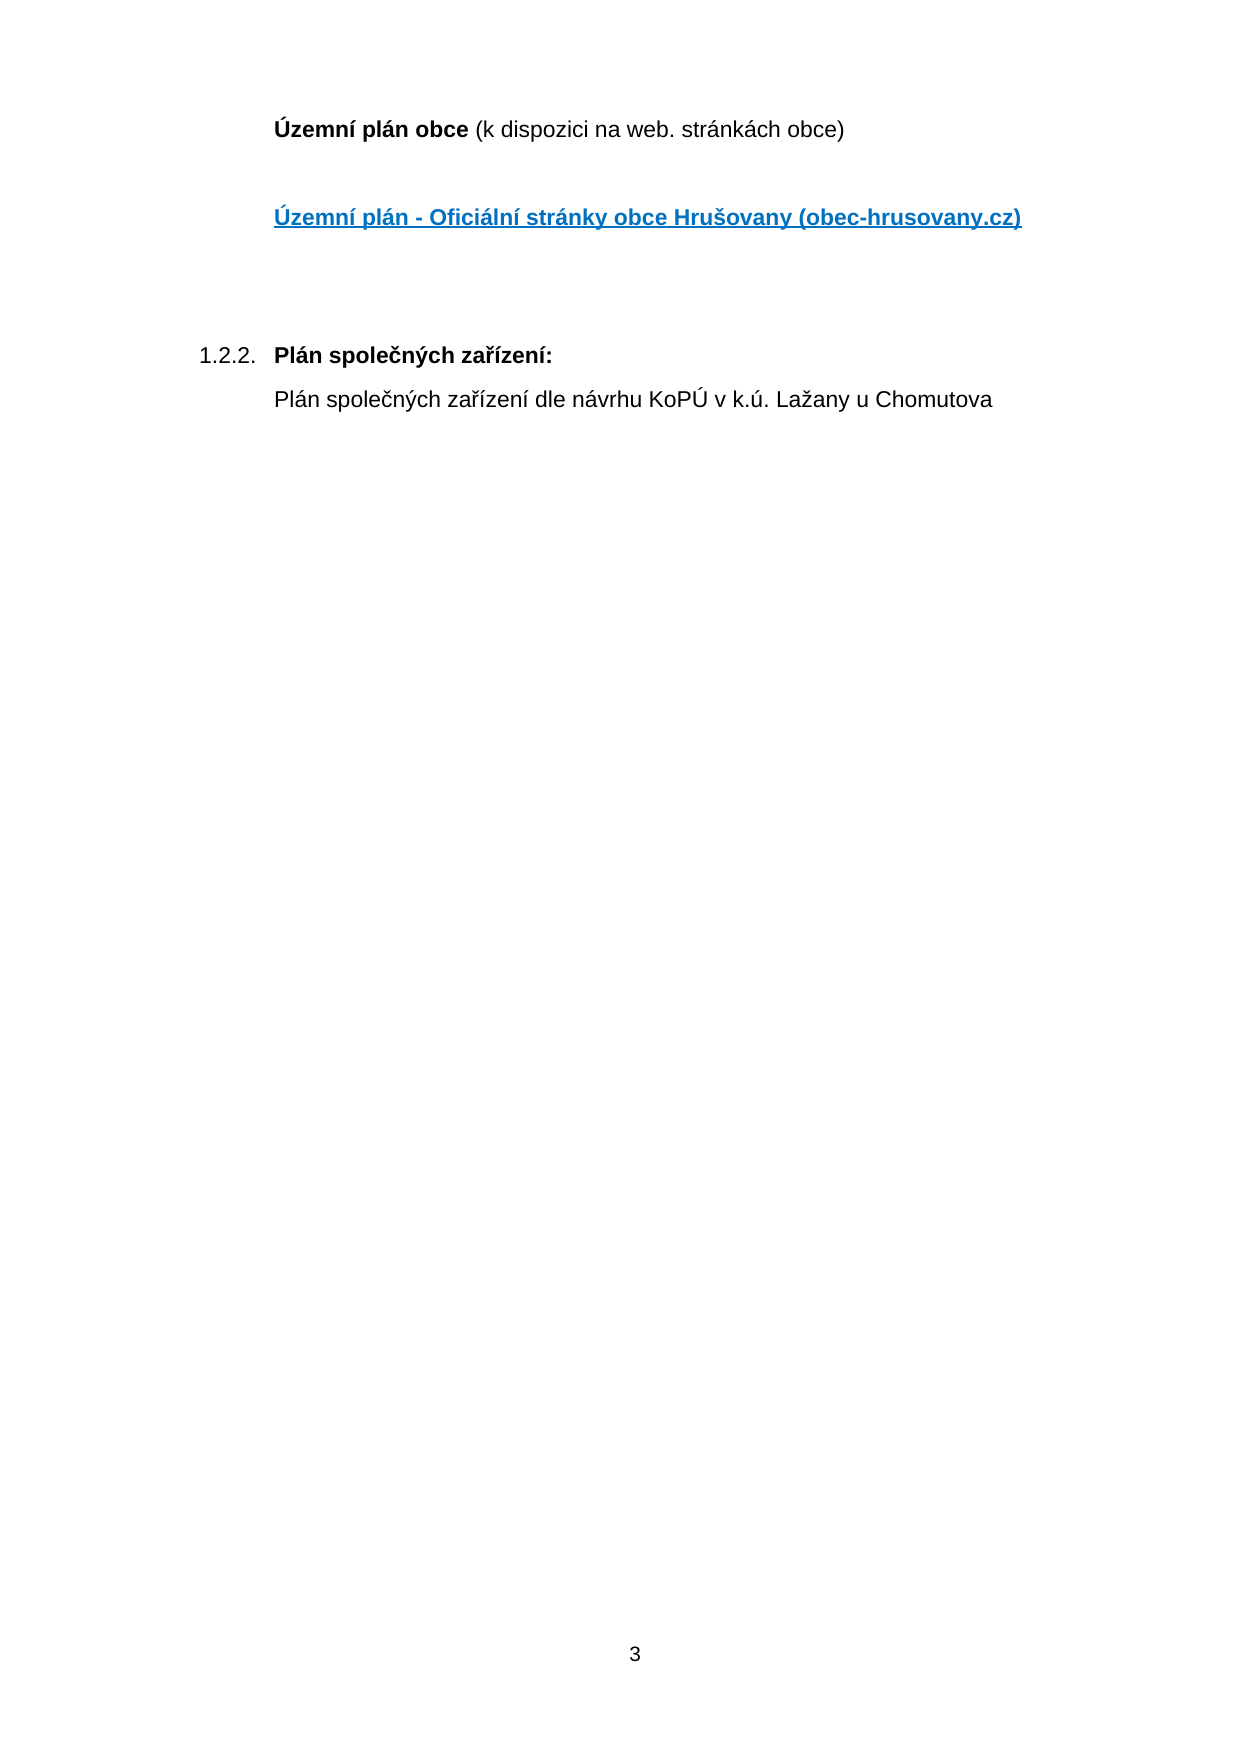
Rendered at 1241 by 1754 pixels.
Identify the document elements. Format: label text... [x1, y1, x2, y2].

list Územní plán obce (k dispozici na web. stránkách obce) [274, 116, 1122, 142]
list Plán společných zařízení: [199, 342, 1122, 368]
list Plán společných zařízení dle návrhu KoPÚ v k.ú. Lažany u Chomutova [223, 386, 1122, 412]
list Územní plán - Oficiální stránky obce Hrušovany (obec-hrusovany.cz) [223, 204, 1122, 230]
